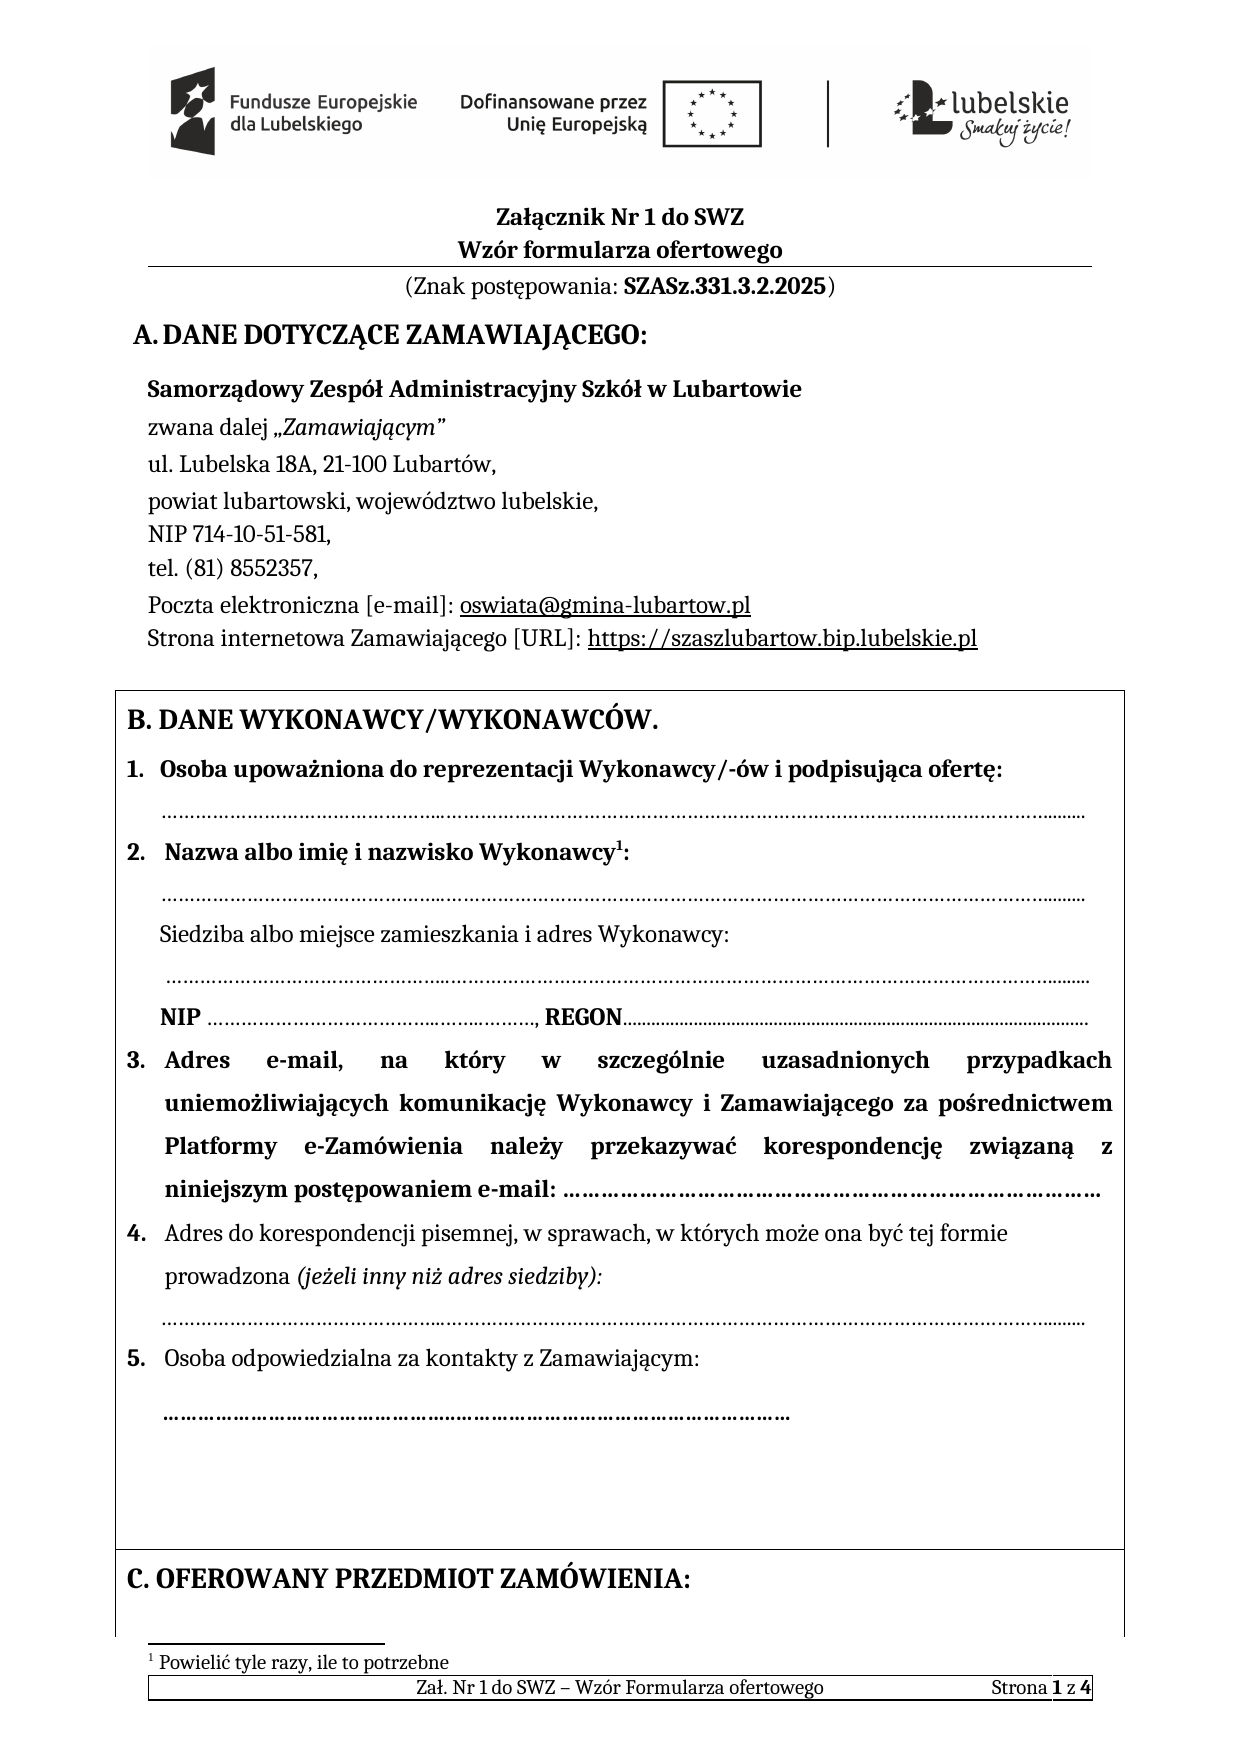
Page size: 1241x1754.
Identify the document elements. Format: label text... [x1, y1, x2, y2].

text Wzór formularza ofertowego [148, 236, 1092, 266]
text Strona internetowa Zamawiającego [URL]: https://szaszlubartow.bip.lubelskie.pl [148, 624, 1092, 653]
table_header B. DANE WYKONAWCY/WYKONAWCÓW. Osoba upoważniona do reprezentacji Wykonawcy/-ów i podpisująca ofertę: …………………………………………..……………………………………………………………………………………………........ Nazwa albo imię i nazwisko Wykonawcy: …………………………………………..……………………………………………………………………………………………........ Siedziba albo miejsce zamieszkania i adres Wykonawcy: …………………………………………..……………………………………………………………………………………………........ NIP …………………………………..……..………, REGON................................................................................................... Adres e-mail, na który w szczególnie uzasadnionych przypadkach uniemożliwiających komunikację Wykonawcy i Zamawiającego za pośrednictwem Platformy e-Zamówienia należy przekazywać korespondencję związaną z niniejszym postępowaniem e-mail: ………………………………………………………………………… Adres do korespondencji pisemnej, w sprawach, w których może ona być tej formie prowadzona (jeżeli inny niż adres siedziby): …………………………………………..……………………………………………………………………………………………........ Osoba odpowiedzialna za kontakty z Zamawiającym: …………………………………………..………………………………………………… [116, 691, 1124, 1548]
text powiat lubartowski, województwo lubelskie, [148, 487, 697, 516]
text Samorządowy Zespół Administracyjny Szkół w Lubartowie [148, 375, 1092, 404]
text Załącznik Nr 1 do SWZ [148, 203, 1092, 231]
text ul. Lubelska 18A, 21-100 Lubartów, [148, 450, 697, 478]
list DANE DOTYCZĄCE ZAMAWIAJĄCEGO: [133, 318, 1092, 352]
text zwana dalej „Zamawiającym” [148, 412, 1092, 441]
text tel. (81) 8552357, [148, 553, 1092, 582]
text Poczta elektroniczna [e-mail]: oswiata@gmina-lubartow.pl [148, 591, 1092, 620]
picture [147, 44, 1092, 178]
text (Znak postępowania: SZASz.331.3.2.2025) [148, 272, 1092, 301]
text NIP 714-10-51-581, [148, 520, 1092, 549]
